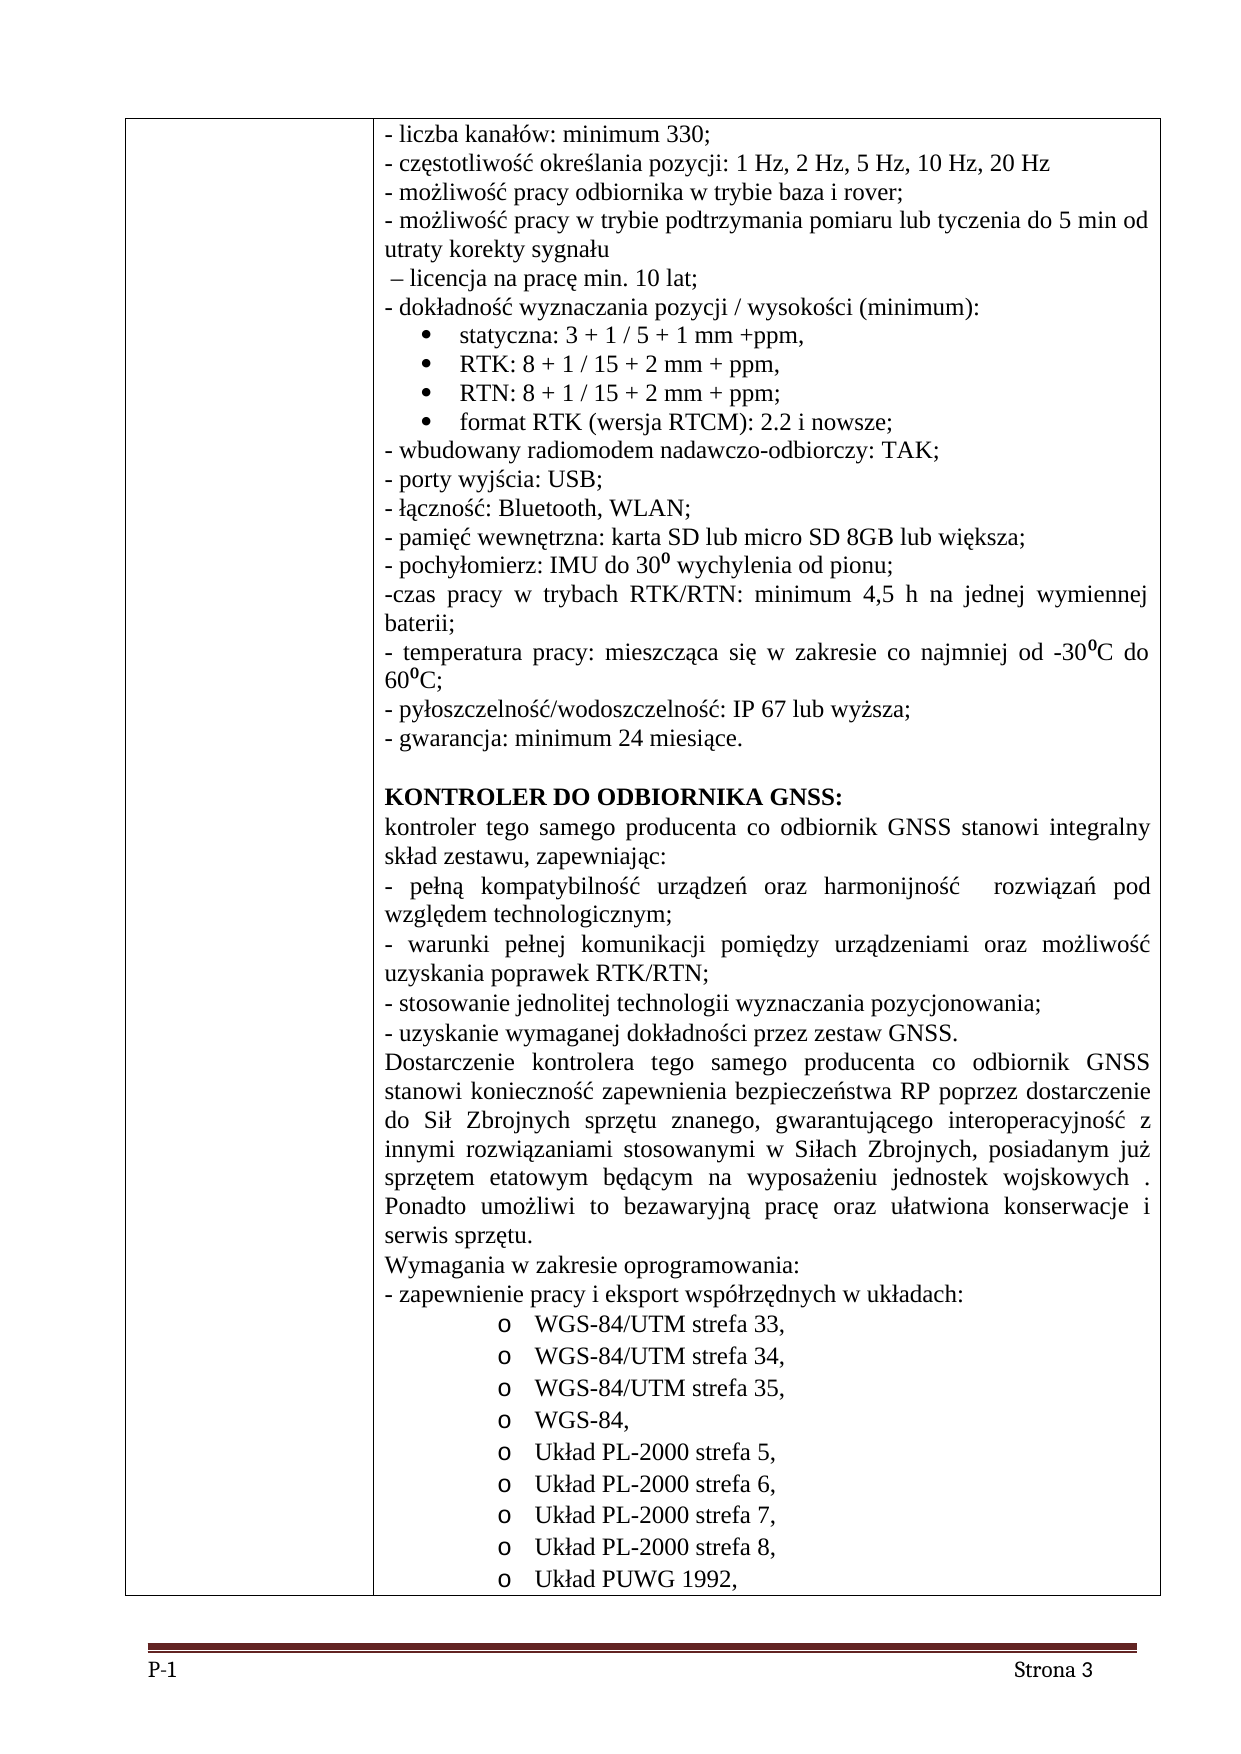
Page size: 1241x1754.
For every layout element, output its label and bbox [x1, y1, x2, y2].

table_header [126, 119, 373, 1595]
table_header [374, 119, 1160, 1595]
